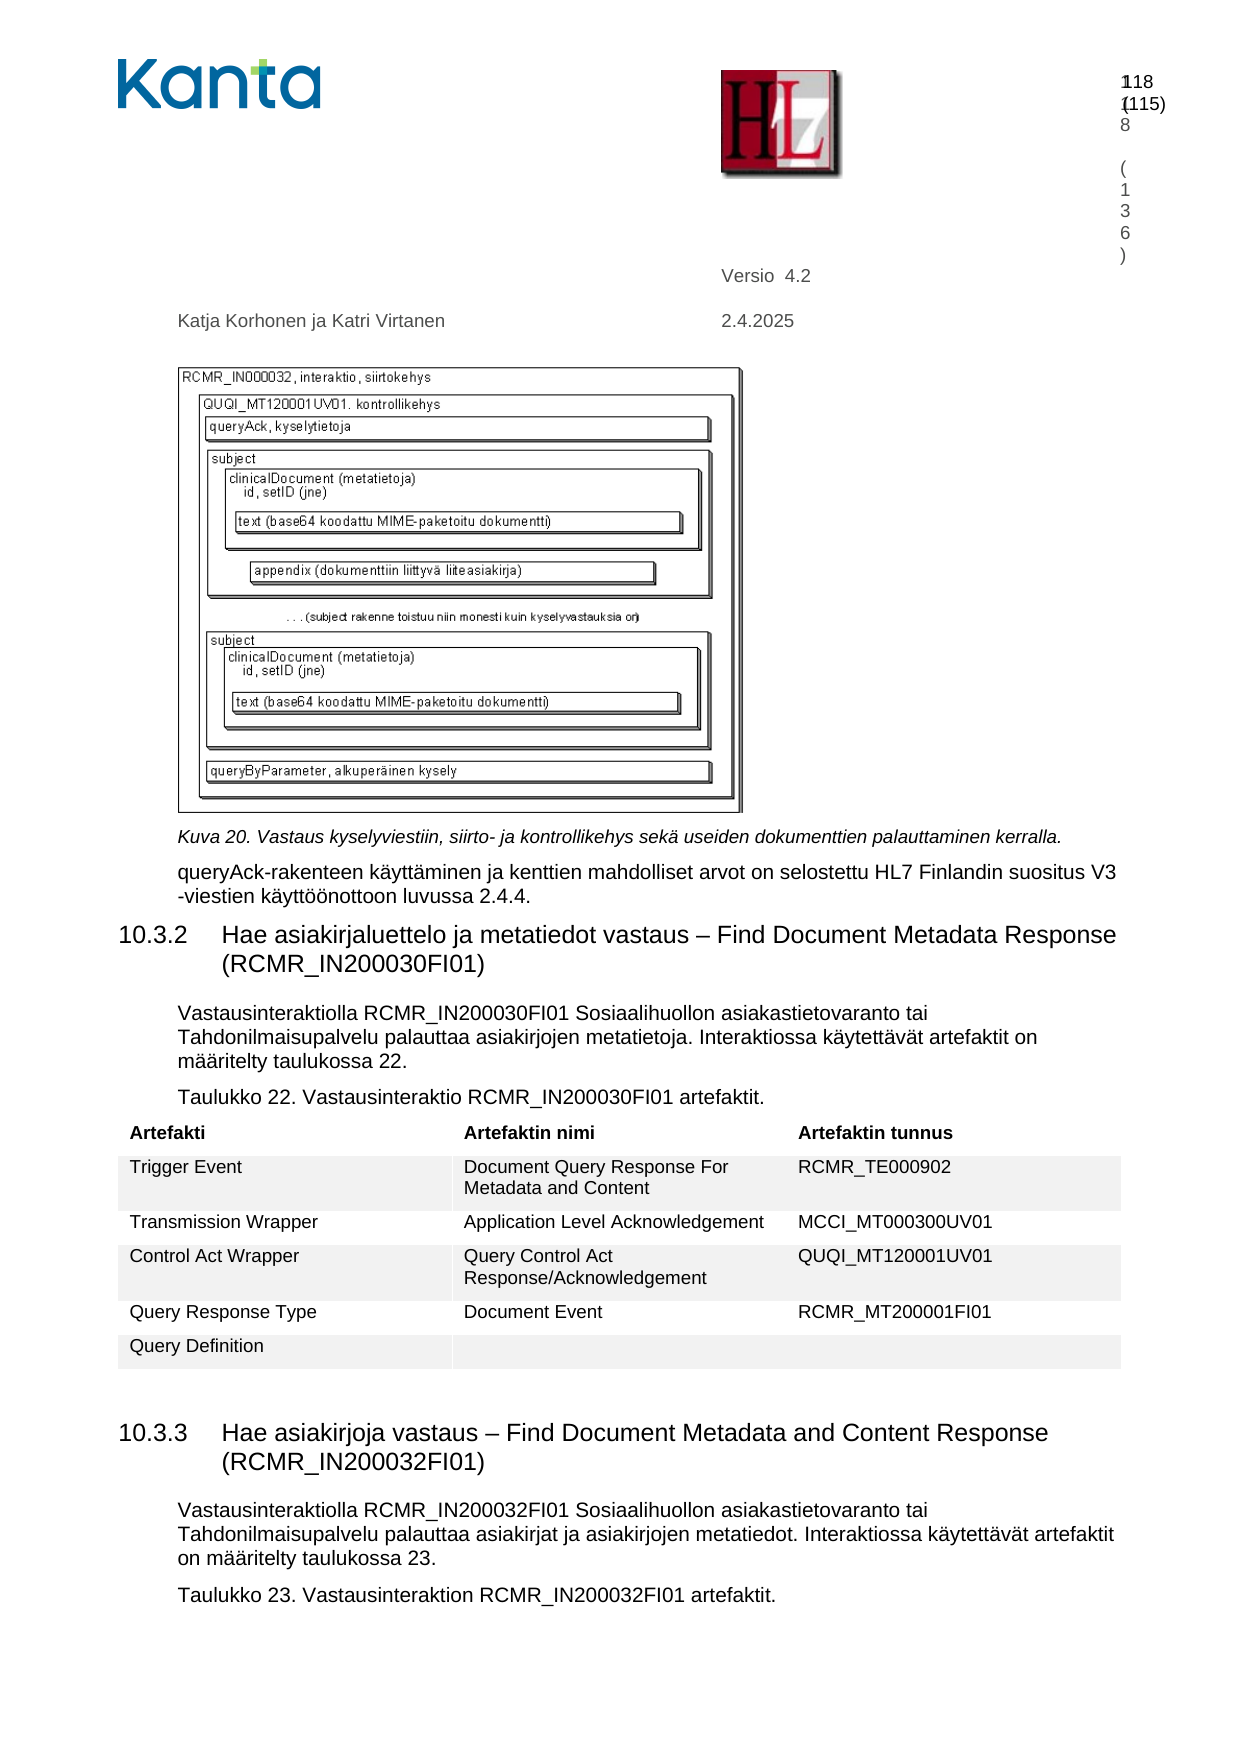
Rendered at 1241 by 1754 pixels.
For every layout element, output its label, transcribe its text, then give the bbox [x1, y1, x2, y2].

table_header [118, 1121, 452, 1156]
text Taulukko 23. Vastausinteraktion RCMR_IN200032FI01 artefaktit. [177, 1583, 1122, 1607]
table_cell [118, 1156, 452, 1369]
subtitle Hae asiakirjaluettelo ja metatiedot vastaus – Find Document Metadata Response (RCMR_IN200030FI01) [118, 920, 1122, 978]
text queryAck-rakenteen käyttäminen ja kenttien mahdolliset arvot on selostettu HL7 Finlandin suositus V3 -viestien käyttöönottoon luvussa 2.4.4. [177, 860, 1122, 908]
text Taulukko 22. Vastausinteraktio RCMR_IN200030FI01 artefaktit. [177, 1085, 1122, 1109]
subtitle Hae asiakirjoja vastaus – Find Document Metadata and Content Response (RCMR_IN200032FI01) [118, 1418, 1122, 1475]
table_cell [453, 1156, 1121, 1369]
picture [721, 70, 844, 179]
picture [118, 59, 321, 109]
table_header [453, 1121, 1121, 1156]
text Vastausinteraktiolla RCMR_IN200032FI01 Sosiaalihuollon asiakastietovaranto tai Tahdonilmaisupalvelu palauttaa asiakirjat ja asiakirjojen metatiedot. Interaktiossa käytettävät artefaktit on määritelty taulukossa 23. [177, 1498, 1122, 1570]
text Kuva 20. Vastaus kyselyviestiin, siirto- ja kontrollikehys sekä useiden dokumenttien palauttaminen kerralla. [177, 826, 1122, 847]
picture [177, 361, 747, 814]
text Vastausinteraktiolla RCMR_IN200030FI01 Sosiaalihuollon asiakastietovaranto tai Tahdonilmaisupalvelu palauttaa asiakirjojen metatietoja. Interaktiossa käytettävät artefaktit on määritelty taulukossa 22. [177, 1001, 1122, 1072]
